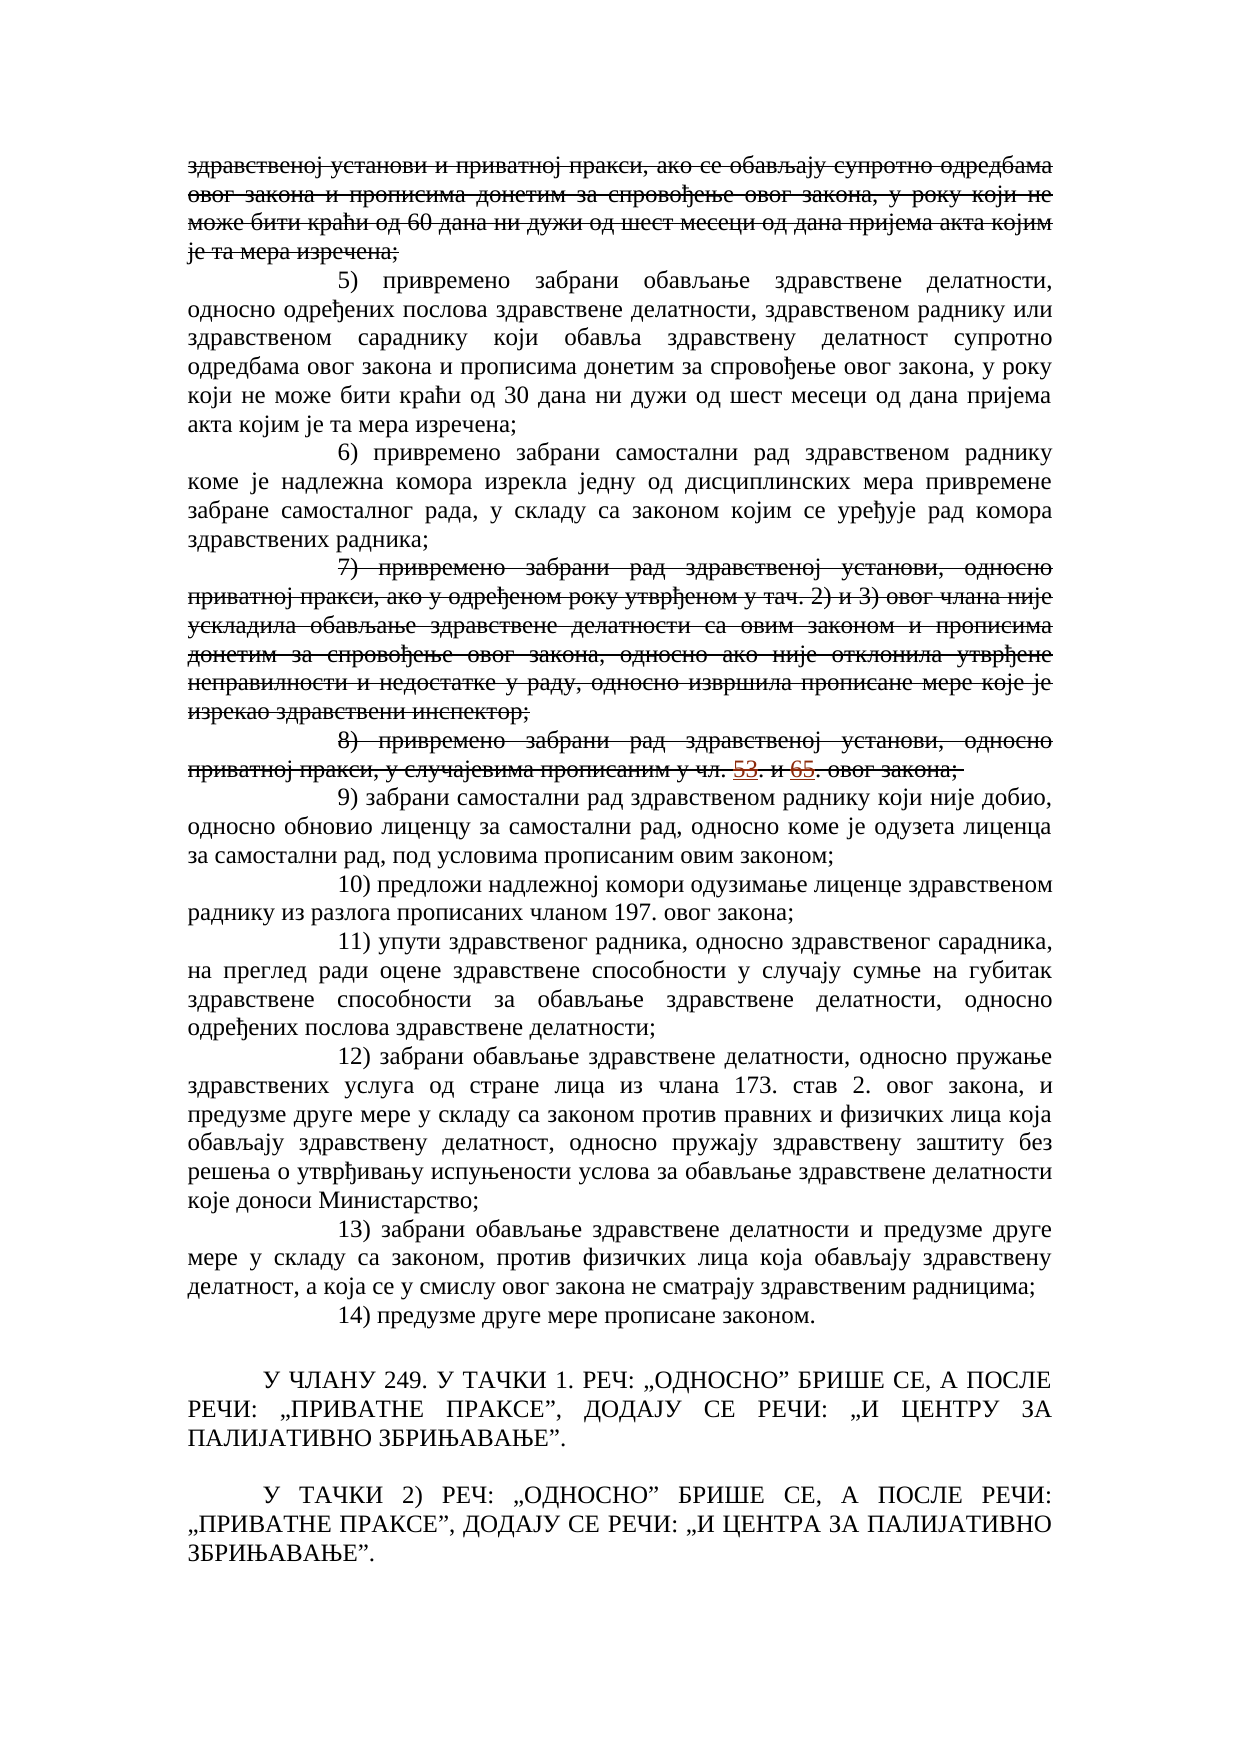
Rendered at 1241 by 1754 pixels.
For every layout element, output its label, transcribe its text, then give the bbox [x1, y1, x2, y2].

text 8) привремено забрани рад здравственој установи, односно приватној пракси, у случајевима прописаним у чл. 53. и 65. овог закона; [187, 725, 1053, 782]
text 7) привремено забрани рад здравственој установи, односно приватној пракси, ако у одређеном року утврђеном у тач. 2) и 3) овог члана није ускладила обављање здравствене делатности са овим законом и прописима донетим за спровођење овог закона, односно ако није отклонила утврђене неправилности и недостатке у раду, односно извршила прописане мере које је изрекао здравствени инспектор; [187, 598, 1053, 626]
text 13) забрани обављање здравствене делатности и предузме друге мере у складу са законом, против физичких лица која обављају здравствену делатност, а која се у смислу овог закона не сматрају здравственим радницима; [187, 1214, 1053, 1300]
text 10) предложи надлежној комори одузимање лиценце здравственом раднику из разлога прописаних чланом 197. овог закона; [187, 869, 1053, 926]
text 14) предузме друге мере прописане законом. [187, 1300, 1053, 1329]
text 7) привремено забрани рад здравственој установи, односно приватној пракси, ако у одређеном року утврђеном у тач. 2) и 3) овог члана није ускладила обављање здравствене делатности са овим законом и прописима донетим за спровођење овог закона, односно ако није отклонила утврђене неправилности и недостатке у раду, односно извршила прописане мере које је изрекао здравствени инспектор; [187, 627, 1053, 654]
text 12) забрани обављање здравствене делатности, односно пружање здравствених услуга од стране лица из члана 173. став 2. овог закона, и предузме друге мере у складу са законом против правних и физичких лица која обављају здравствену делатност, односно пружају здравствену заштиту без решења о утврђивању испуњености услова за обављање здравствене делатности које доноси Министарство; [187, 1041, 1053, 1214]
text У ЧЛАНУ 249. У ТАЧКИ 1. РЕЧ: „ОДНОСНО” БРИШЕ СЕ, А ПОСЛЕ РЕЧИ: „ПРИВАТНЕ ПРАКСЕ”, ДОДАЈУ СЕ РЕЧИ: „И ЦЕНТРУ ЗА ПАЛИЈАТИВНО ЗБРИЊАВАЊЕ”. [187, 1365, 1053, 1452]
text 11) упути здравственог радника, односно здравственог сарадника, на преглед ради оцене здравствене способности у случају сумње на губитак здравствене способности за обављање здравствене делатности, односно одређених послова здравствене делатности; [187, 926, 1053, 1041]
text 5) привремено забрани обављање здравствене делатности, односно одређених послова здравствене делатности, здравственом раднику или здравственом сараднику који обавља здравствену делатност супротно одредбама овог закона и прописима донетим за спровођење овог закона, у року који не може бити краћи од 30 дана ни дужи од шест месеци од дана пријема акта којим је та мера изречена; [187, 265, 1053, 437]
text 9) забрани самостални рад здравственом раднику који није добио, односно обновио лиценцу за самостални рад, односно коме је одузета лиценца за самостални рад, под условима прописаним овим законом; [187, 782, 1053, 869]
text У ТАЧКИ 2) РЕЧ: „ОДНОСНО” БРИШЕ СЕ, А ПОСЛЕ РЕЧИ: „ПРИВАТНЕ ПРАКСЕ”, ДОДАЈУ СЕ РЕЧИ: „И ЦЕНТРА ЗА ПАЛИЈАТИВНО ЗБРИЊАВАЊЕ”. [187, 1480, 1053, 1567]
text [187, 150, 1053, 166]
text 7) привремено забрани рад здравственој установи, односно приватној пракси, ако у одређеном року утврђеном у тач. 2) и 3) овог члана није ускладила обављање здравствене делатности са овим законом и прописима донетим за спровођење овог закона, односно ако није отклонила утврђене неправилности и недостатке у раду, односно извршила прописане мере које је изрекао здравствени инспектор; [187, 656, 1053, 683]
text 7) привремено забрани рад здравственој установи, односно приватној пракси, ако у одређеном року утврђеном у тач. 2) и 3) овог члана није ускладила обављање здравствене делатности са овим законом и прописима донетим за спровођење овог закона, односно ако није отклонила утврђене неправилности и недостатке у раду, односно извршила прописане мере које је изрекао здравствени инспектор; [187, 552, 1053, 597]
text 6) привремено забрани самостални рад здравственом раднику коме је надлежна комора изрекла једну од дисциплинских мера привремене забране самосталног рада, у складу са законом којим се уређује рад комора здравствених радника; [187, 437, 1053, 552]
text 7) привремено забрани рад здравственој установи, односно приватној пракси, ако у одређеном року утврђеном у тач. 2) и 3) овог члана није ускладила обављање здравствене делатности са овим законом и прописима донетим за спровођење овог закона, односно ако није отклонила утврђене неправилности и недостатке у раду, односно извршила прописане мере које је изрекао здравствени инспектор; [187, 684, 1053, 725]
